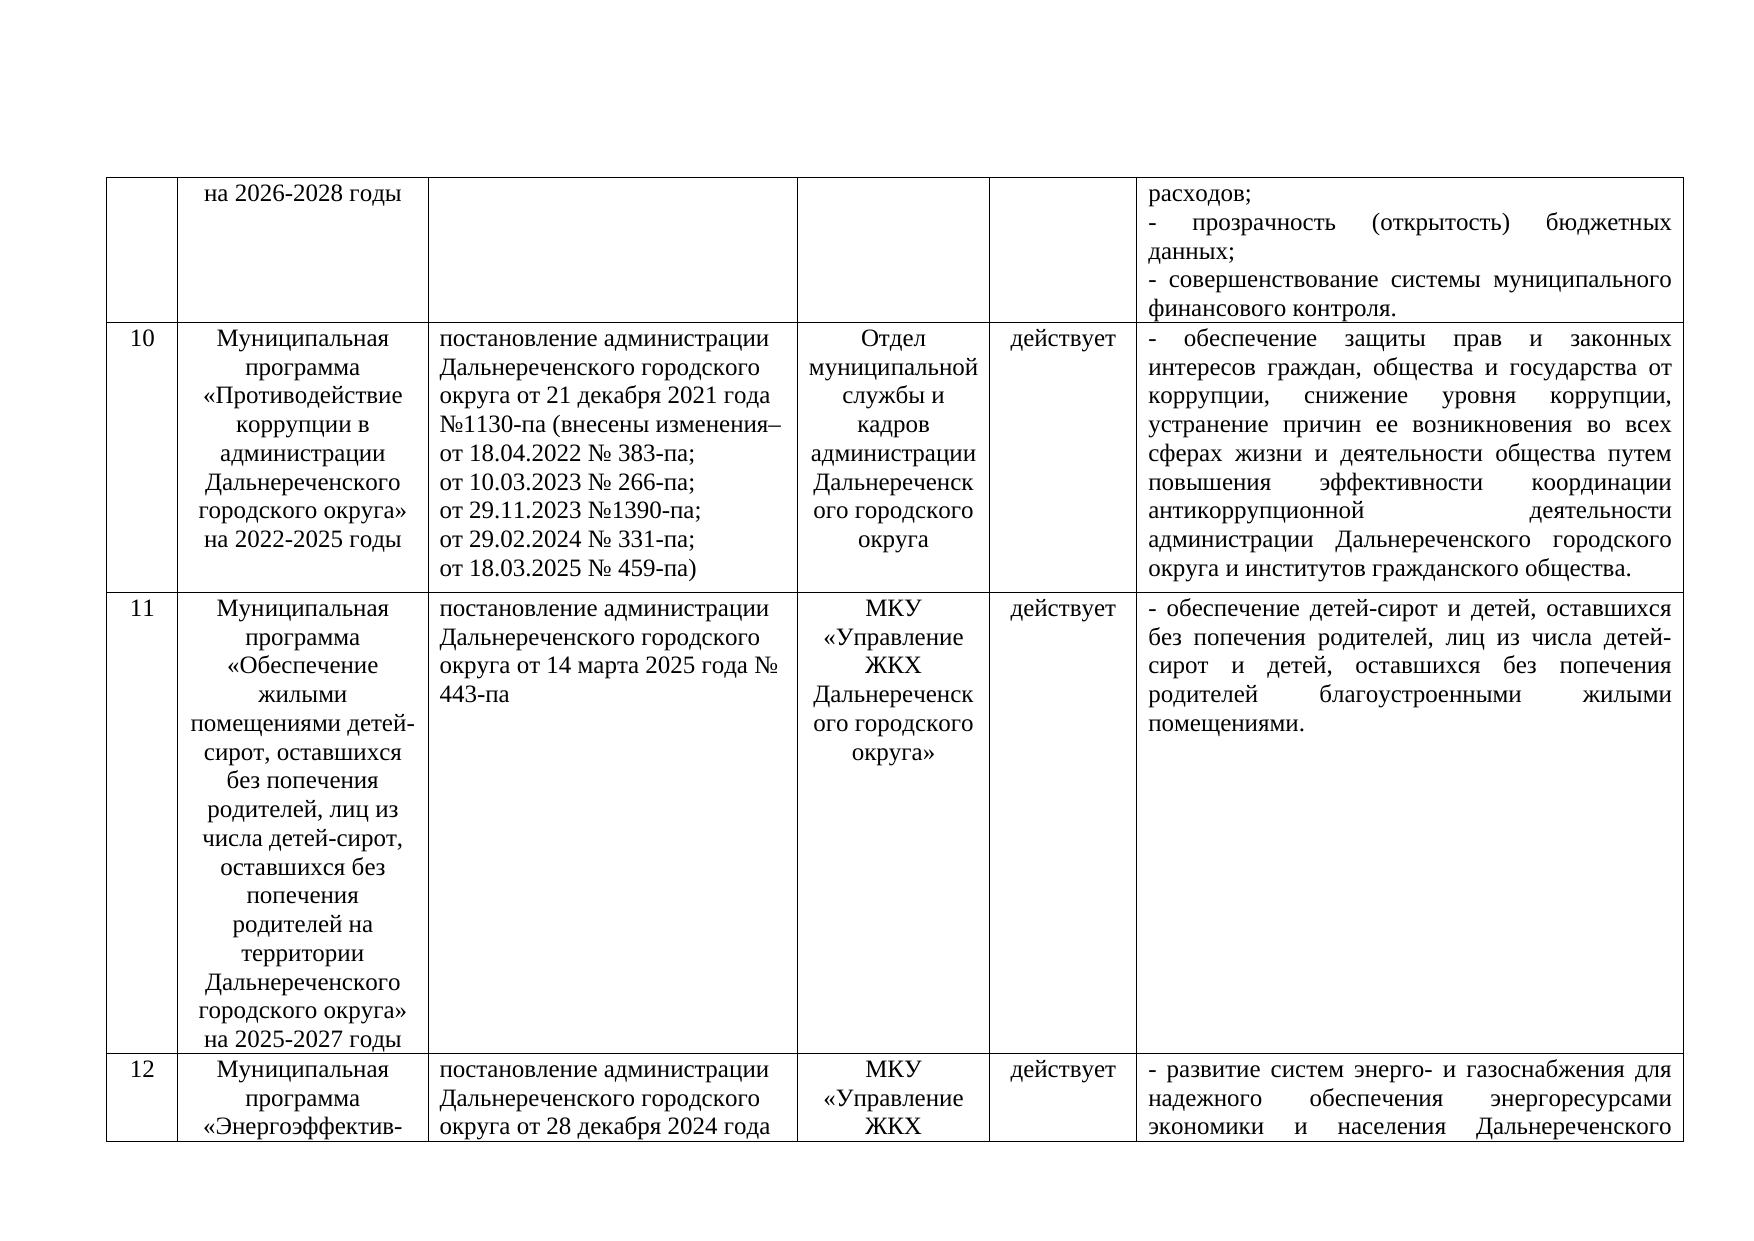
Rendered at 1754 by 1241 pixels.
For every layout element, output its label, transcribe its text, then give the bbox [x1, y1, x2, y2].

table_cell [178, 178, 428, 322]
table_cell 11 [107, 593, 177, 1053]
table_cell действует [990, 1054, 1136, 1141]
table_cell Муниципальная программа «Противодействие коррупции в администрации Дальнереченского городского округа» на 2022-2025 годы [178, 323, 428, 592]
table_cell Отдел муниципальной службы и кадров администрации Дальнереченского городского округа [798, 323, 989, 592]
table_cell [990, 178, 1136, 322]
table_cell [429, 1054, 797, 1141]
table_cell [1137, 1054, 1683, 1141]
table_cell МКУ «Управление ЖКХ Дальнереченского городского округа» [798, 593, 989, 1053]
table_cell постановление администрации Дальнереченского городского округа от 14 марта 2025 года № 443-па [429, 593, 797, 1053]
table_cell 9 [107, 178, 177, 322]
table_cell 12 [107, 1054, 177, 1141]
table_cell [429, 178, 797, 322]
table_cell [798, 1054, 989, 1141]
table_cell действует [990, 323, 1136, 592]
table_cell Муниципальная программа «Обеспечение жилыми помещениями детей-сирот, оставшихся без попечения родителей, лиц из числа детей-сирот, оставшихся без попечения родителей на территории Дальнереченского городского округа» на 2025-2027 годы [178, 593, 428, 1053]
table_cell действует [990, 593, 1136, 1053]
table_cell постановление администрации Дальнереченского городского округа от 21 декабря 2021 года №1130-па (внесены изменения–от 18.04.2022 № 383-па; от 10.03.2023 № 266-па; от 29.11.2023 №1390-па; от 29.02.2024 № 331-па; от 18.03.2025 № 459-па) [429, 323, 797, 592]
table_cell - обеспечение защиты прав и законных интересов граждан, общества и государства от коррупции, снижение уровня коррупции, устранение причин ее возникновения во всех сферах жизни и деятельности общества путем повышения эффективности координации антикоррупционной деятельности администрации Дальнереченского городского округа и институтов гражданского общества. [1137, 323, 1683, 592]
table_cell 10 [107, 323, 177, 592]
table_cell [1137, 178, 1683, 322]
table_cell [178, 1054, 428, 1141]
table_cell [798, 178, 989, 322]
table_cell - обеспечение детей-сирот и детей, оставшихся без попечения родителей, лиц из числа детей-сирот и детей, оставшихся без попечения родителей благоустроенными жилыми помещениями. [1137, 593, 1683, 1053]
